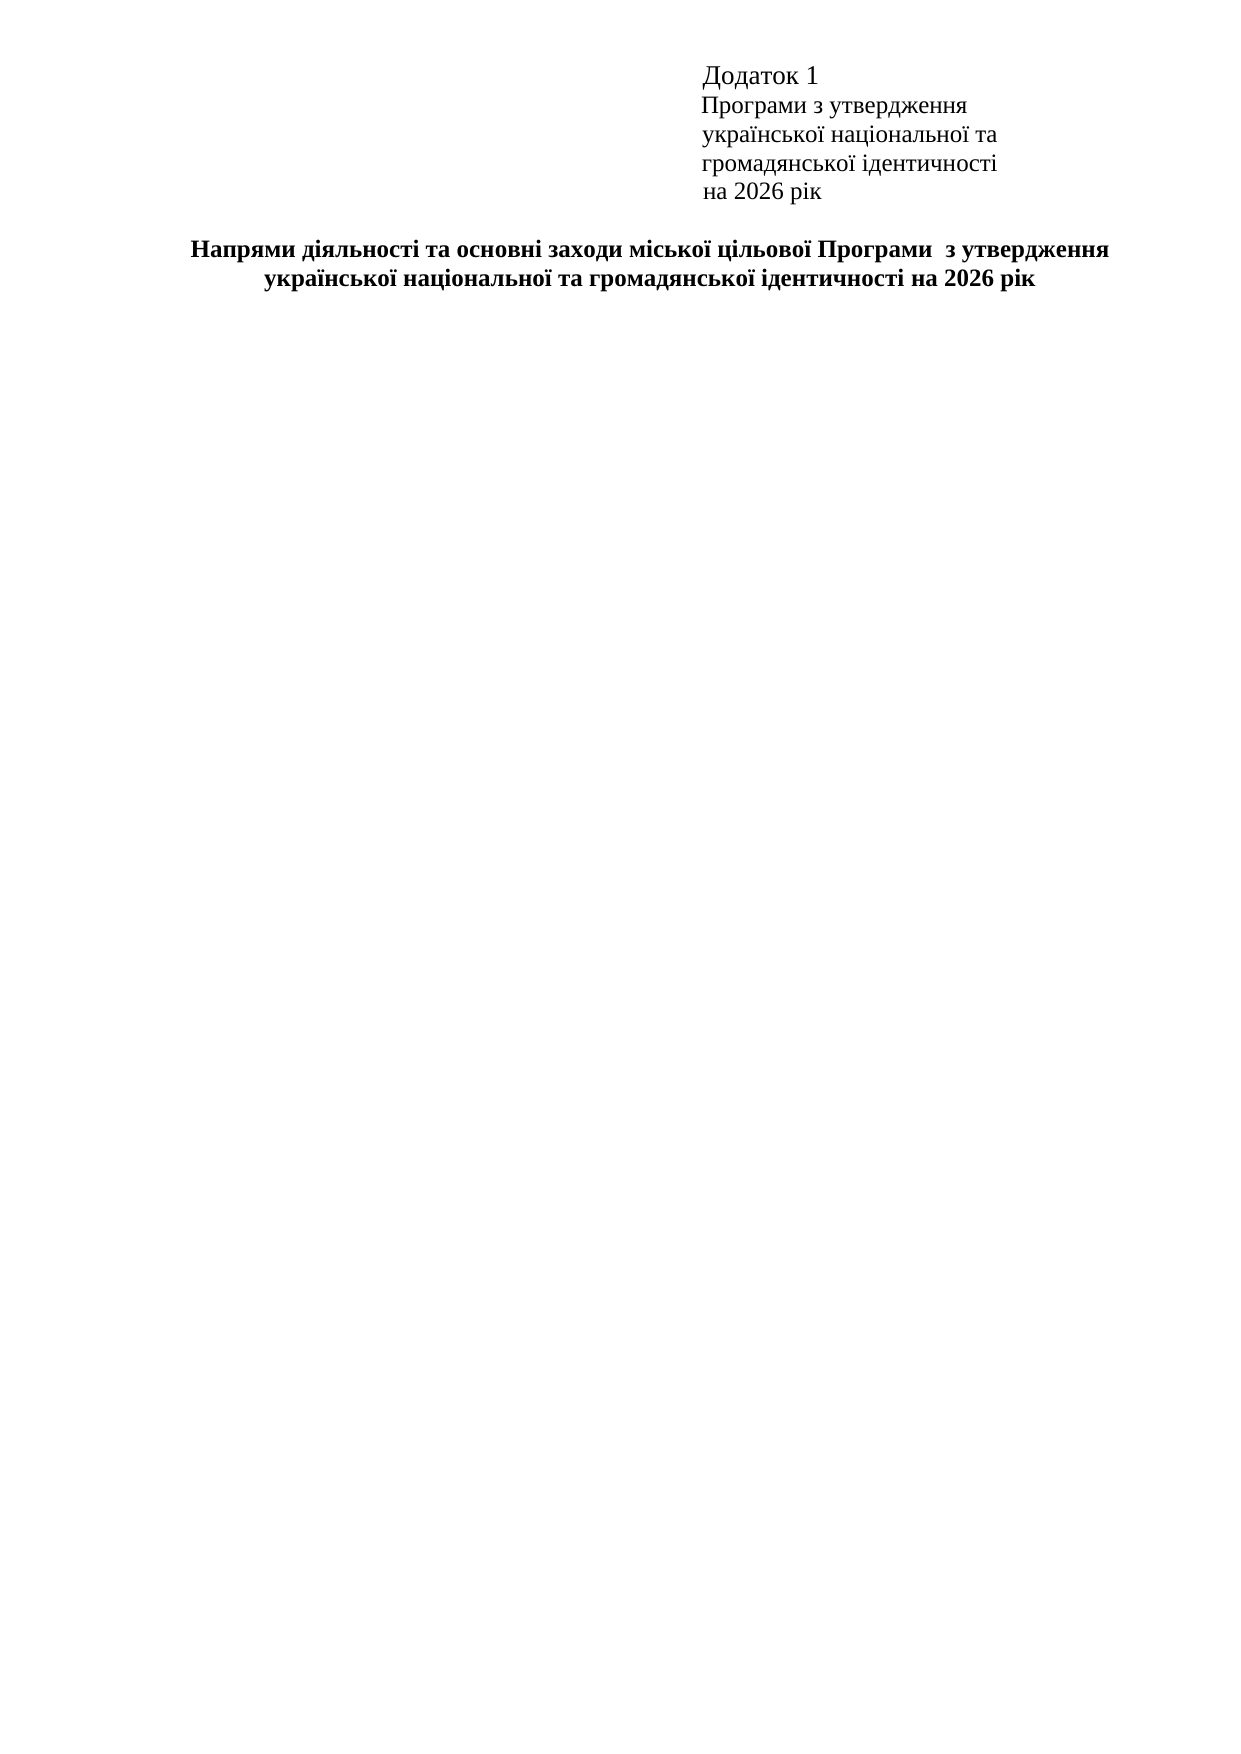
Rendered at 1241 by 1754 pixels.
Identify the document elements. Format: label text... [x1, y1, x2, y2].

text Напрями діяльності та основні заходи міської цільової Програми з утвердження української національної та громадянської ідентичності на 2026 рік [148, 234, 1152, 291]
text Додаток 1 [148, 59, 1152, 90]
text на 2026 рік [148, 176, 1152, 205]
text громадянської ідентичності [148, 148, 1152, 176]
text української національної та [148, 119, 1152, 148]
text Програми з утвердження [148, 90, 1152, 119]
